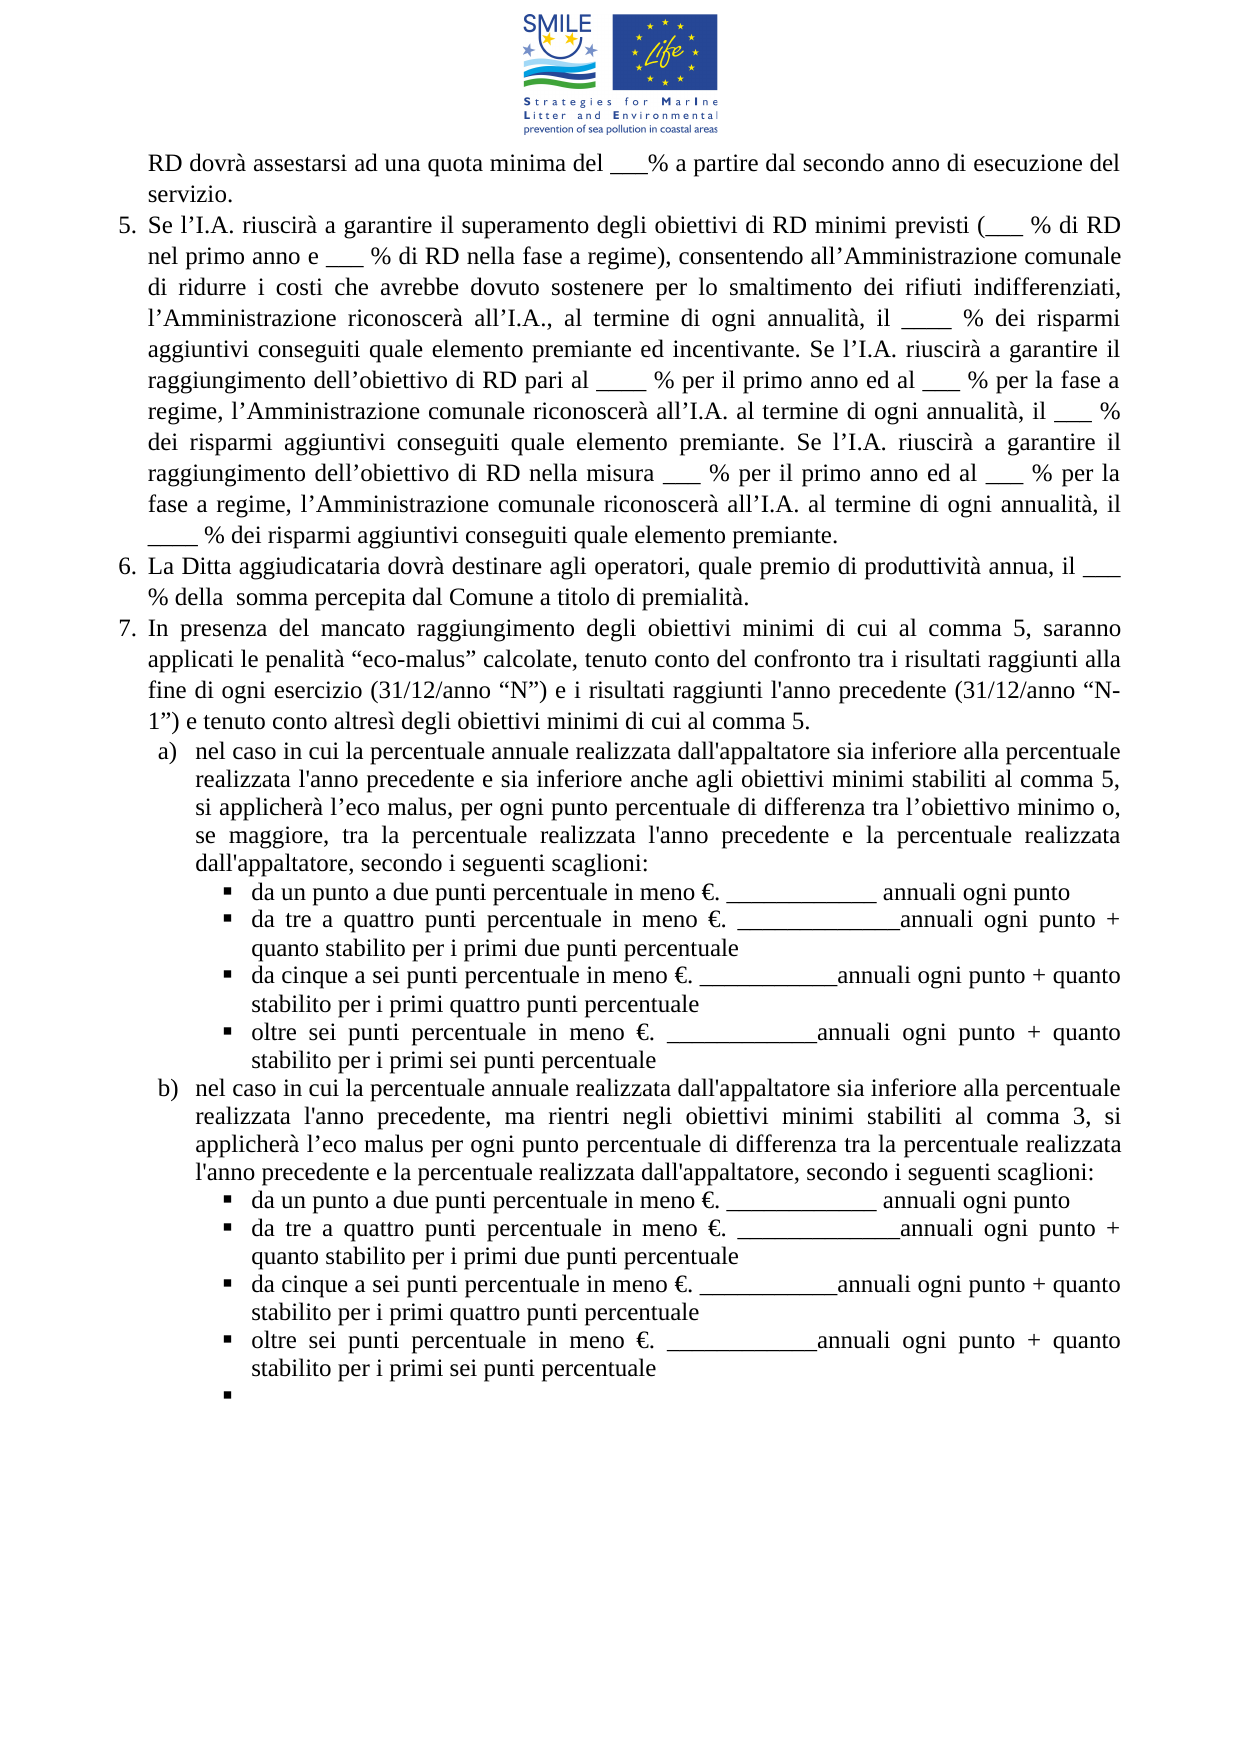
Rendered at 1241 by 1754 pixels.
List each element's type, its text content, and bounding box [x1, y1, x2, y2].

list da un punto a due punti percentuale in meno €. ____________ annuali ogni punto [222, 1186, 1122, 1214]
picture [522, 14, 718, 135]
list nel caso in cui la percentuale annuale realizzata dall'appaltatore sia inferiore alla percentuale realizzata l'anno precedente, ma rientri negli obiettivi minimi stabiliti al comma 3, si applicherà l’eco malus per ogni punto percentuale di differenza tra la percentuale realizzata l'anno precedente e la percentuale realizzata dall'appaltatore, secondo i seguenti scaglioni: [158, 1074, 1122, 1186]
list La Ditta aggiudicataria dovrà destinare agli operatori, quale premio di produttività annua, il ___% della somma percepita dal Comune a titolo di premialità. [118, 551, 1122, 611]
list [118, 148, 1122, 207]
list oltre sei punti percentuale in meno €. ____________annuali ogni punto + quanto stabilito per i primi sei punti percentuale [222, 1326, 1122, 1382]
list da tre a quattro punti percentuale in meno €. _____________annuali ogni punto + quanto stabilito per i primi due punti percentuale [222, 906, 1122, 962]
list da cinque a sei punti percentuale in meno €. ___________annuali ogni punto + quanto stabilito per i primi quattro punti percentuale [222, 1270, 1122, 1326]
list nel caso in cui la percentuale annuale realizzata dall'appaltatore sia inferiore alla percentuale realizzata l'anno precedente e sia inferiore anche agli obiettivi minimi stabiliti al comma 5, si applicherà l’eco malus, per ogni punto percentuale di differenza tra l’obiettivo minimo o, se maggiore, tra la percentuale realizzata l'anno precedente e la percentuale realizzata dall'appaltatore, secondo i seguenti scaglioni: [158, 737, 1122, 877]
list In presenza del mancato raggiungimento degli obiettivi minimi di cui al comma 5, saranno applicati le penalità “eco-malus” calcolate, tenuto conto del confronto tra i risultati raggiunti alla fine di ogni esercizio (31/12/anno “N”) e i risultati raggiunti l'anno precedente (31/12/anno “N-1”) e tenuto conto altresì degli obiettivi minimi di cui al comma 5. [118, 613, 1122, 735]
list da tre a quattro punti percentuale in meno €. _____________annuali ogni punto + quanto stabilito per i primi due punti percentuale [222, 1214, 1122, 1270]
list da un punto a due punti percentuale in meno €. ____________ annuali ogni punto [222, 877, 1122, 906]
list Se l’I.A. riuscirà a garantire il superamento degli obiettivi di RD minimi previsti (___ % di RD nel primo anno e ___ % di RD nella fase a regime), consentendo all’Amministrazione comunale di ridurre i costi che avrebbe dovuto sostenere per lo smaltimento dei rifiuti indifferenziati, l’Amministrazione riconoscerà all’I.A., al termine di ogni annualità, il ____ % dei risparmi aggiuntivi conseguiti quale elemento premiante ed incentivante. Se l’I.A. riuscirà a garantire il raggiungimento dell’obiettivo di RD pari al ____ % per il primo anno ed al ___ % per la fase a regime, l’Amministrazione comunale riconoscerà all’I.A. al termine di ogni annualità, il ___ % dei risparmi aggiuntivi conseguiti quale elemento premiante. Se l’I.A. riuscirà a garantire il raggiungimento dell’obiettivo di RD nella misura ___ % per il primo anno ed al ___ % per la fase a regime, l’Amministrazione comunale riconoscerà all’I.A. al termine di ogni annualità, il ____ % dei risparmi aggiuntivi conseguiti quale elemento premiante. [118, 210, 1122, 549]
list da cinque a sei punti percentuale in meno €. ___________annuali ogni punto + quanto stabilito per i primi quattro punti percentuale [222, 962, 1122, 1018]
list oltre sei punti percentuale in meno €. ____________annuali ogni punto + quanto stabilito per i primi sei punti percentuale [222, 1018, 1122, 1074]
